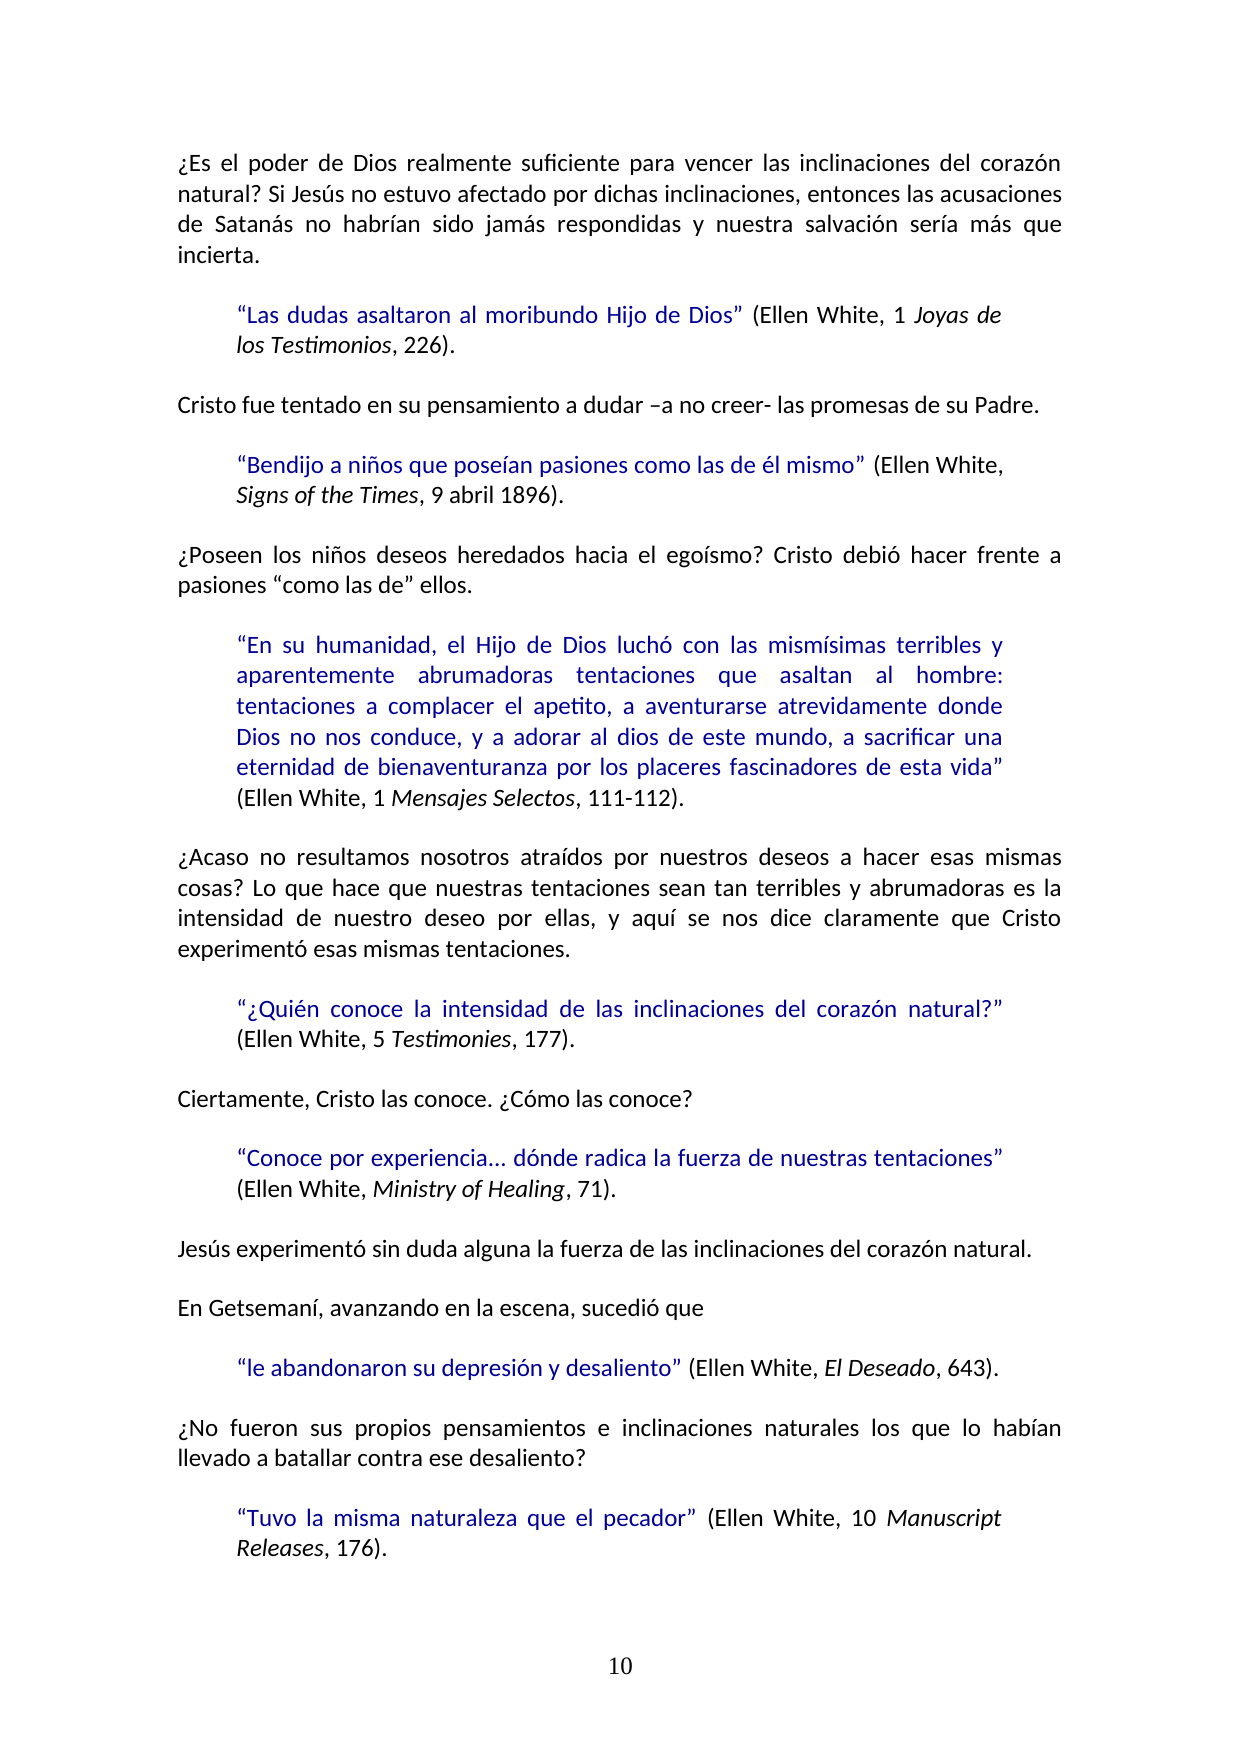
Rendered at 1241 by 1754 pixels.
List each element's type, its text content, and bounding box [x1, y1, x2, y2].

text En Getsemaní, avanzando en la escena, sucedió que [177, 1292, 1063, 1323]
text Cristo fue tentado en su pensamiento a dudar –a no creer- las promesas de su Padre. [177, 389, 1063, 419]
text “Bendijo a niños que poseían pasiones como las de él mismo” (Ellen White, Signs of the Times, 9 abril 1896). [236, 449, 1004, 510]
text Ciertamente, Cristo las conoce. ¿Cómo las conoce? [177, 1083, 1063, 1113]
text “Tuvo la misma naturaleza que el pecador” (Ellen White, 10 Manuscript Releases, 176). [236, 1502, 1004, 1563]
text ¿Es el poder de Dios realmente suficiente para vencer las inclinaciones del corazón natural? Si Jesús no estuvo afectado por dichas inclinaciones, entonces las acusaciones de Satanás no habrían sido jamás respondidas y nuestra salvación sería más que incierta. [177, 148, 1063, 270]
text “¿Quién conoce la intensidad de las inclinaciones del corazón natural?” (Ellen White, 5 Testimonies, 177). [236, 993, 1004, 1054]
text “le abandonaron su depresión y desaliento” (Ellen White, El Deseado, 643). [236, 1352, 1004, 1383]
text ¿Poseen los niños deseos heredados hacia el egoísmo? Cristo debió hacer frente a pasiones “como las de” ellos. [177, 539, 1063, 600]
text “Las dudas asaltaron al moribundo Hijo de Dios” (Ellen White, 1 Joyas de los Testimonios, 226). [236, 299, 1004, 360]
text “Conoce por experiencia... dónde radica la fuerza de nuestras tentaciones” (Ellen White, Ministry of Healing, 71). [236, 1143, 1004, 1204]
text Jesús experimentó sin duda alguna la fuerza de las inclinaciones del corazón natural. [177, 1233, 1063, 1263]
text ¿No fueron sus propios pensamientos e inclinaciones naturales los que lo habían llevado a batallar contra ese desaliento? [177, 1412, 1063, 1473]
text “En su humanidad, el Hijo de Dios luchó con las mismísimas terribles y aparentemente abrumadoras tentaciones que asaltan al hombre: tentaciones a complacer el apetito, a aventurarse atrevidamente donde Dios no nos conduce, y a adorar al dios de este mundo, a sacrificar una eternidad de bienaventuranza por los placeres fascinadores de esta vida” (Ellen White, 1 Mensajes Selectos, 111-112). [236, 629, 1004, 812]
text ¿Acaso no resultamos nosotros atraídos por nuestros deseos a hacer esas mismas cosas? Lo que hace que nuestras tentaciones sean tan terribles y abrumadoras es la intensidad de nuestro deseo por ellas, y aquí se nos dice claramente que Cristo experimentó esas mismas tentaciones. [177, 841, 1063, 963]
